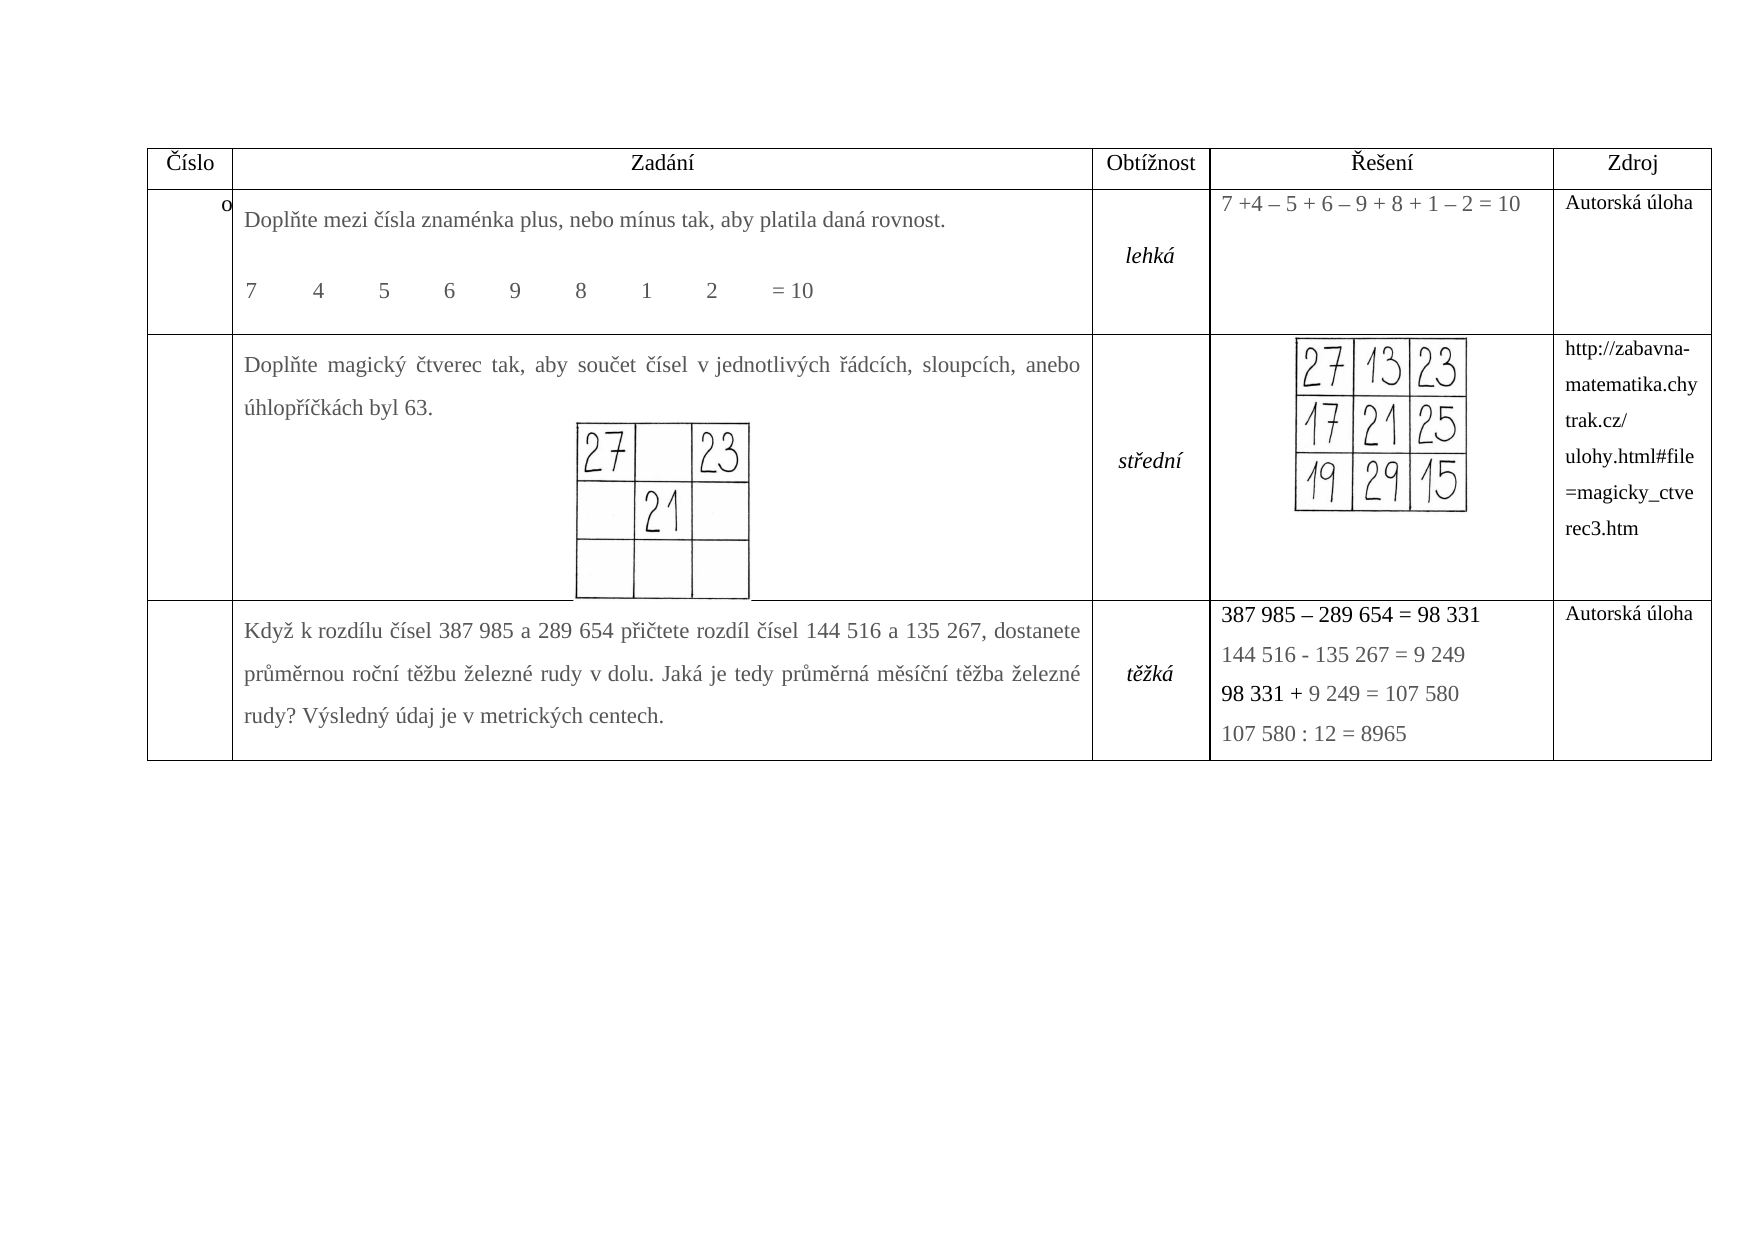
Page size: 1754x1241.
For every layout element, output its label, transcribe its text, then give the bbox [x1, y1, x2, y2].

table_cell [148, 601, 232, 760]
table_cell 387 985 – 289 654 = 98 331 144 516 - 135 267 = 9 249 98 331 + 9 249 = 107 580 107 580 : 12 = 8965 [1211, 601, 1553, 760]
table_cell [1211, 335, 1553, 600]
table_cell http://zabavna-matematika.chytrak.cz/ulohy.html#file=magicky_ctverec3.htm [1554, 335, 1711, 600]
table_header Zdroj [1554, 149, 1711, 189]
table_header Obtížnost [1093, 149, 1209, 189]
table_cell Autorská úloha [1554, 190, 1711, 334]
table_header Číslo [148, 149, 232, 189]
table_cell Doplňte mezi čísla znaménka plus, nebo mínus tak, aby platila daná rovnost. [233, 190, 1092, 334]
table_cell lehká [1093, 190, 1209, 334]
table_cell 7 +4 – 5 + 6 – 9 + 8 + 1 – 2 = 10 [1211, 190, 1553, 334]
table_cell střední [1093, 335, 1209, 600]
picture [1293, 335, 1471, 515]
table_header Řešení [1211, 149, 1553, 189]
picture [573, 420, 752, 601]
table_cell [148, 335, 232, 600]
table_header Zadání [233, 149, 1092, 189]
table_cell Když k rozdílu čísel 387 985 a 289 654 přičtete rozdíl čísel 144 516 a 135 267, dostanete průměrnou roční těžbu železné rudy v dolu. Jaká je tedy průměrná měsíční těžba železné rudy? Výsledný údaj je v metrických centech. [233, 601, 1092, 760]
table_cell Autorská úloha [1554, 601, 1711, 760]
table_cell těžká [1093, 601, 1209, 760]
table_cell o [148, 190, 232, 334]
